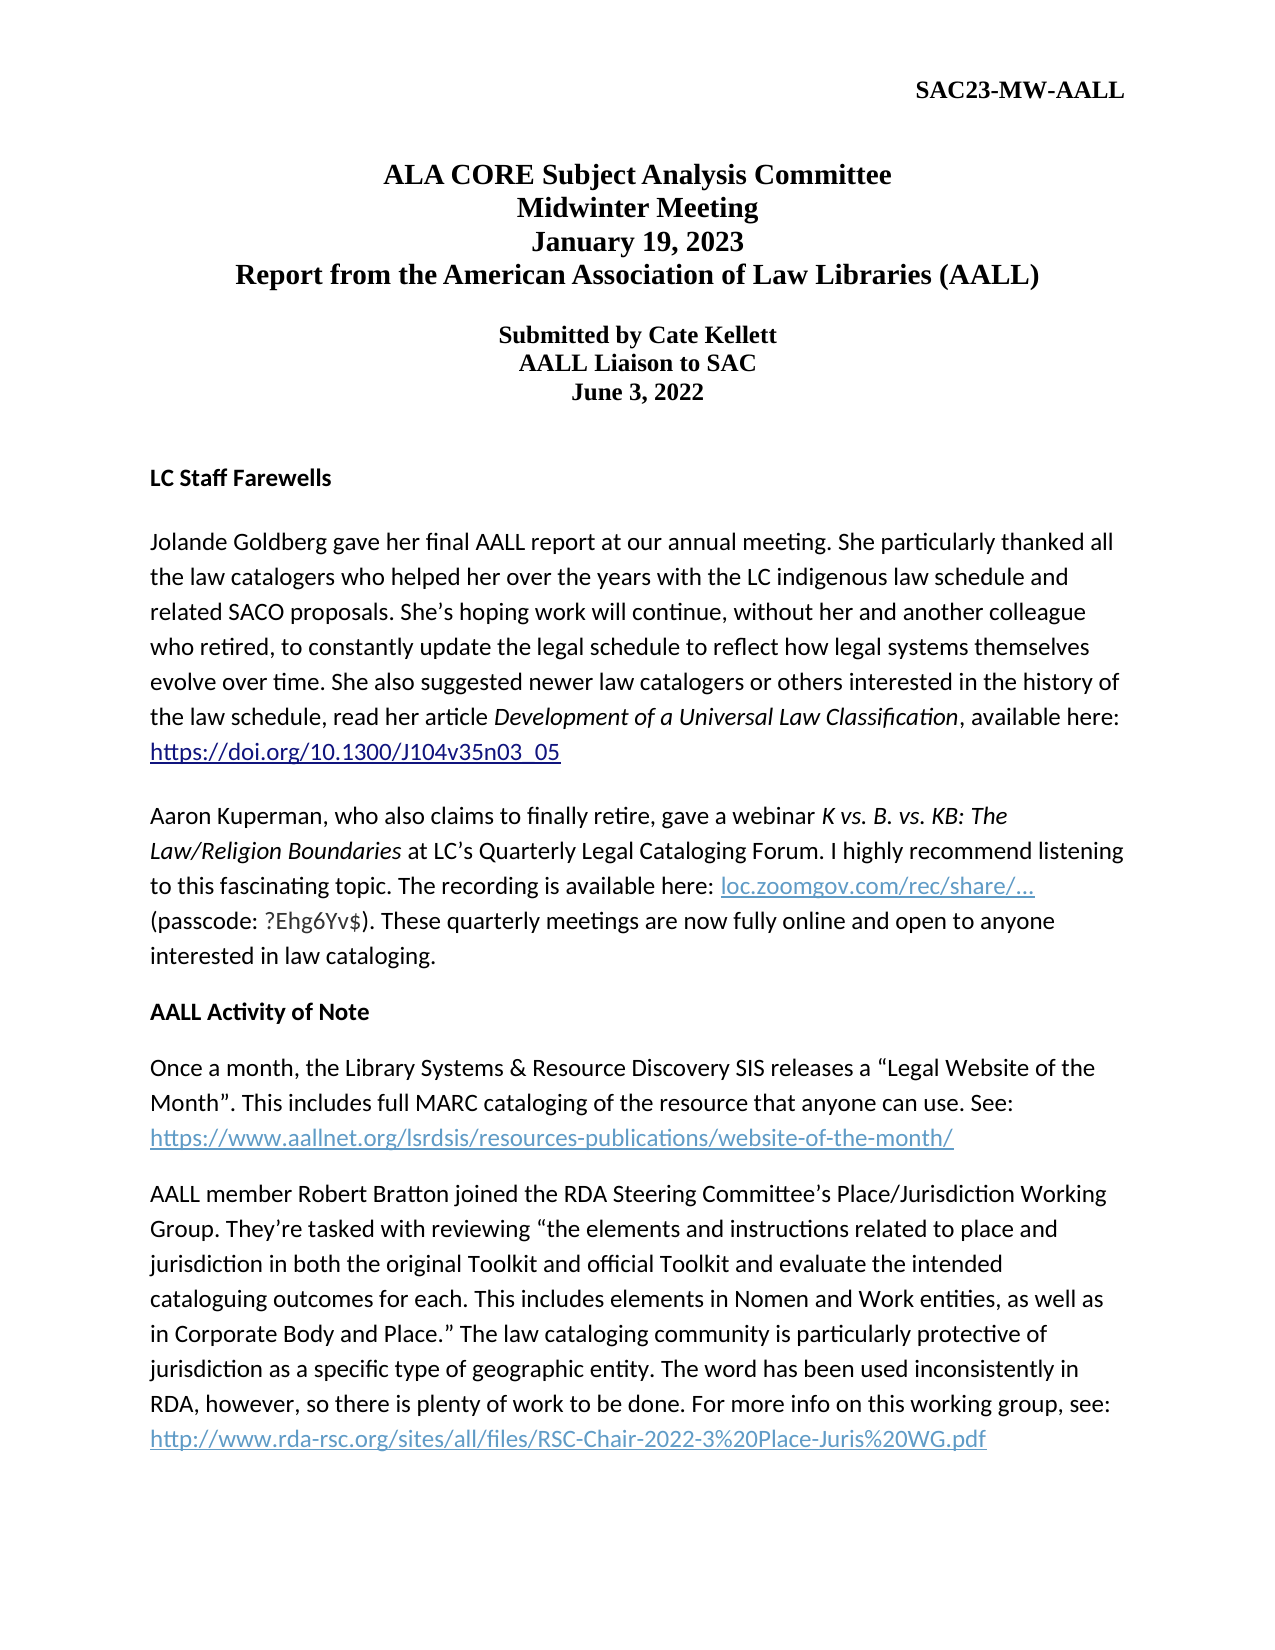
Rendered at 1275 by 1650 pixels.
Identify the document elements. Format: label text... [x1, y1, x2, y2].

text ALA CORE Subject Analysis Committee [150, 157, 1125, 190]
text January 19, 2023 [150, 224, 1125, 257]
text LC Staff Farewells [150, 462, 1125, 492]
text Midwinter Meeting [150, 190, 1125, 224]
text Once a month, the Library Systems & Resource Discovery SIS releases a “Legal Website of the Month”. This includes full MARC cataloging of the resource that anyone can use. See: https://www.aallnet.org/lsrdsis/resources-publications/website-of-the-month/ [150, 1052, 1125, 1152]
text Submitted by Cate Kellett [150, 320, 1125, 348]
text Report from the American Association of Law Libraries (AALL) [150, 257, 1125, 291]
text Aaron Kuperman, who also claims to finally retire, gave a webinar K vs. B. vs. KB: The Law/Religion Boundaries at LC’s Quarterly Legal Cataloging Forum. I highly recommend listening to this fascinating topic. The recording is available here: loc.zoomgov.com/rec/share/... (passcode: ?Ehg6Yv$). These quarterly meetings are now fully online and open to anyone interested in law cataloging. [150, 800, 1125, 971]
text Jolande Goldberg gave her final AALL report at our annual meeting. She particularly thanked all the law catalogers who helped her over the years with the LC indigenous law schedule and related SACO proposals. She’s hoping work will continue, without her and another colleague who retired, to constantly update the legal schedule to reflect how legal systems themselves evolve over time. She also suggested newer law catalogers or others interested in the history of the law schedule, read her article Development of a Universal Law Classification, available here: https://doi.org/10.1300/J104v35n03_05 [150, 526, 1125, 767]
text AALL Liaison to SAC [150, 348, 1125, 377]
text AALL member Robert Bratton joined the RDA Steering Committee’s Place/Jurisdiction Working Group. They’re tasked with reviewing “the elements and instructions related to place and jurisdiction in both the original Toolkit and official Toolkit and evaluate the intended cataloguing outcomes for each. This includes elements in Nomen and Work entities, as well as in Corporate Body and Place.” The law cataloging community is particularly protective of jurisdiction as a specific type of geographic entity. The word has been used inconsistently in RDA, however, so there is plenty of work to be done. For more info on this working group, see: http://www.rda-rsc.org/sites/all/files/RSC-Chair-2022-3%20Place-Juris%20WG.pdf [150, 1178, 1125, 1453]
text AALL Activity of Note [150, 996, 1125, 1027]
text June 3, 2022 [150, 377, 1125, 406]
